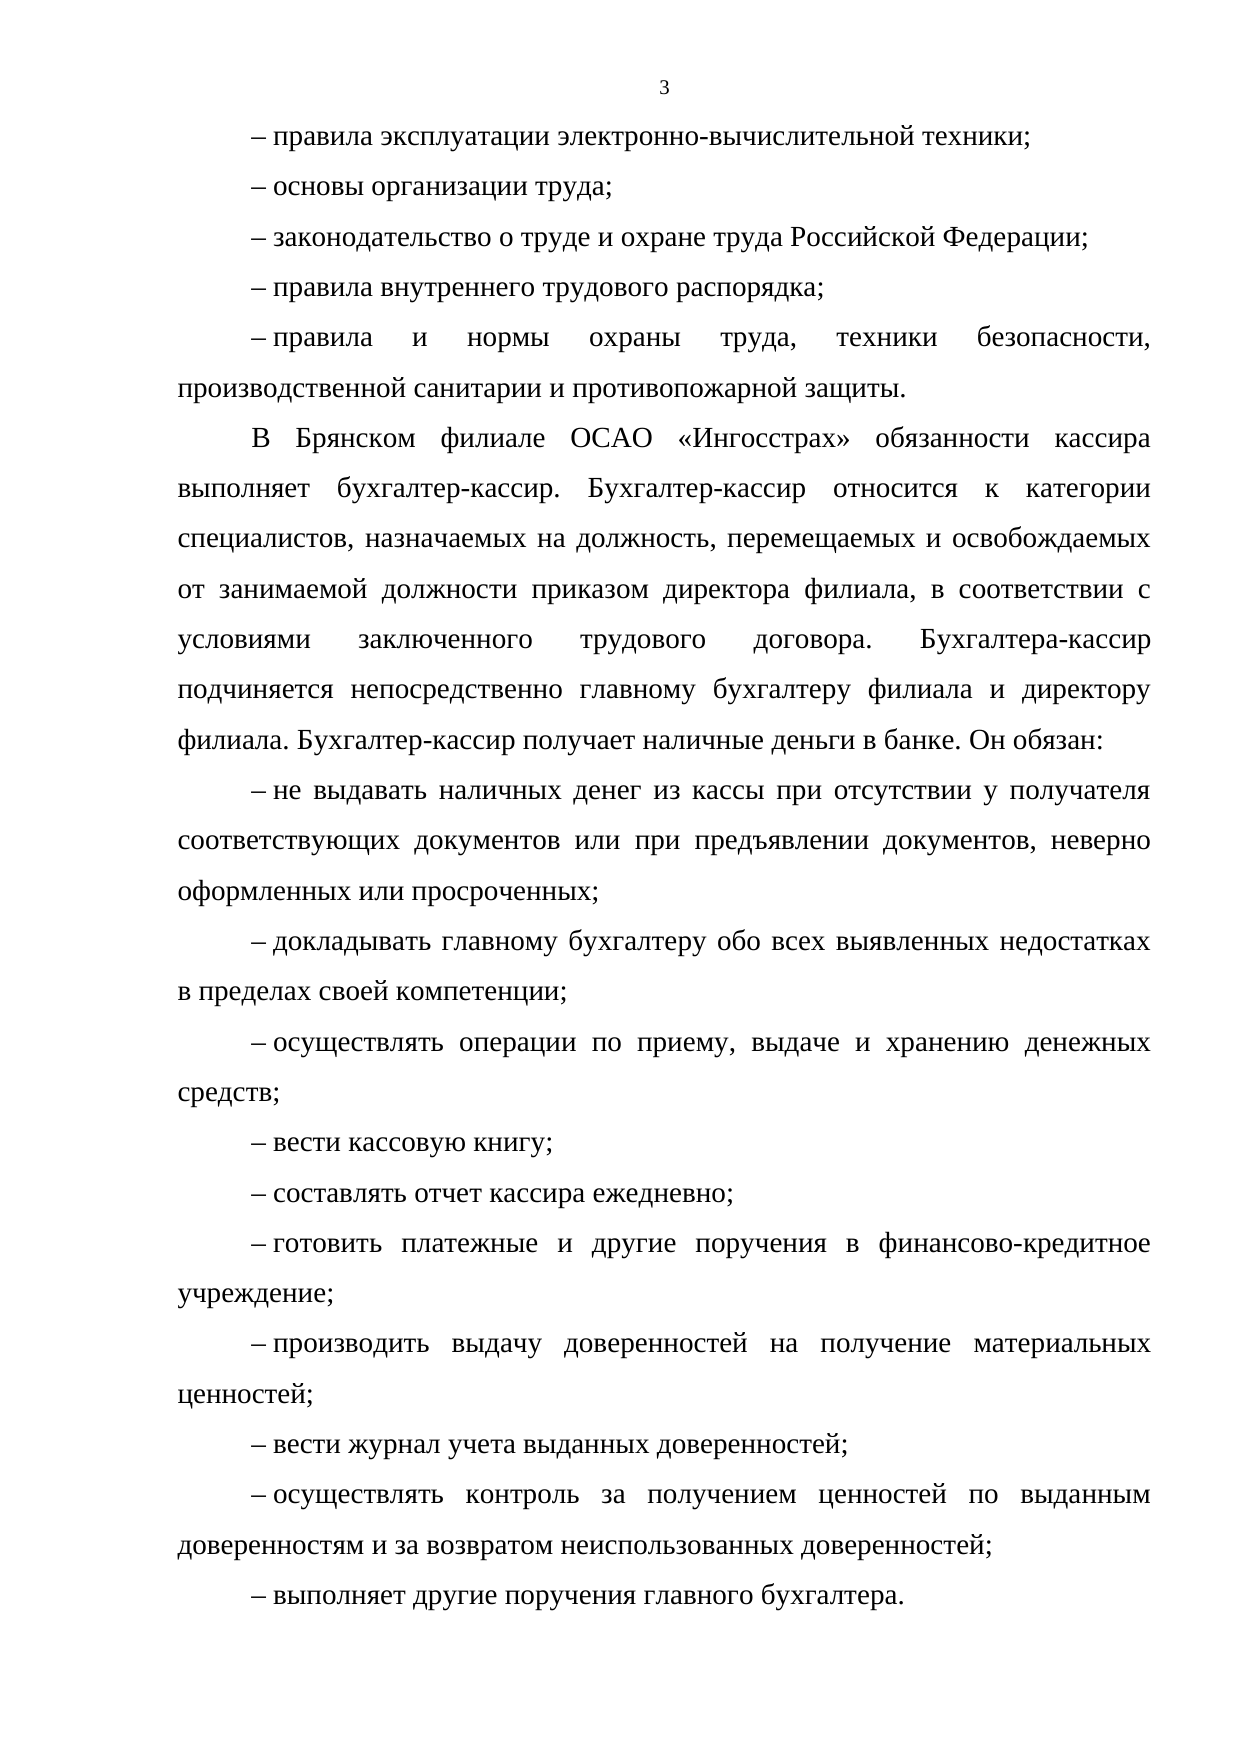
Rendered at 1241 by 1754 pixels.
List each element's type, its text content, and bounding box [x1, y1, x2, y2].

text – осуществлять операции по приему, выдаче и хранению денежных средств; [177, 1024, 1152, 1108]
text – вести кассовую книгу; [177, 1124, 1152, 1158]
text – законодательство о труде и охране труда Российской Федерации; [177, 219, 1152, 252]
text – производить выдачу доверенностей на получение материальных ценностей; [177, 1326, 1152, 1409]
text – правила эксплуатации электронно-вычислительной техники; [177, 118, 1152, 152]
text – готовить платежные и другие поручения в финансово-кредитное учреждение; [177, 1225, 1152, 1309]
text – основы организации труда; [177, 168, 1152, 202]
text В Брянском филиале ОСАО «Ингосстрах» обязанности кассира выполняет бухгалтер-кассир. Бухгалтер-кассир относится к категории специалистов, назначаемых на должность, перемещаемых и освобождаемых от занимаемой должности приказом директора филиала, в соответствии с условиями заключенного трудового договора. Бухгалтера-кассир подчиняется непосредственно главному бухгалтеру филиала и директору филиала. Бухгалтер-кассир получает наличные деньги в банке. Он обязан: [177, 420, 1152, 755]
text – вести журнал учета выданных доверенностей; [177, 1426, 1152, 1460]
text – докладывать главному бухгалтеру обо всех выявленных недостатках в пределах своей компетенции; [177, 923, 1152, 1007]
text – не выдавать наличных денег из кассы при отсутствии у получателя соответствующих документов или при предъявлении документов, неверно оформленных или просроченных; [177, 772, 1152, 906]
text – составлять отчет кассира ежедневно; [177, 1175, 1152, 1208]
text – правила и нормы охраны труда, техники безопасности, производственной санитарии и противопожарной защиты. [177, 319, 1152, 403]
text – осуществлять контроль за получением ценностей по выданным доверенностям и за возвратом неиспользованных доверенностей; [177, 1477, 1152, 1560]
text – правила внутреннего трудового распорядка; [177, 269, 1152, 303]
text – выполняет другие поручения главного бухгалтера. [177, 1577, 1152, 1611]
